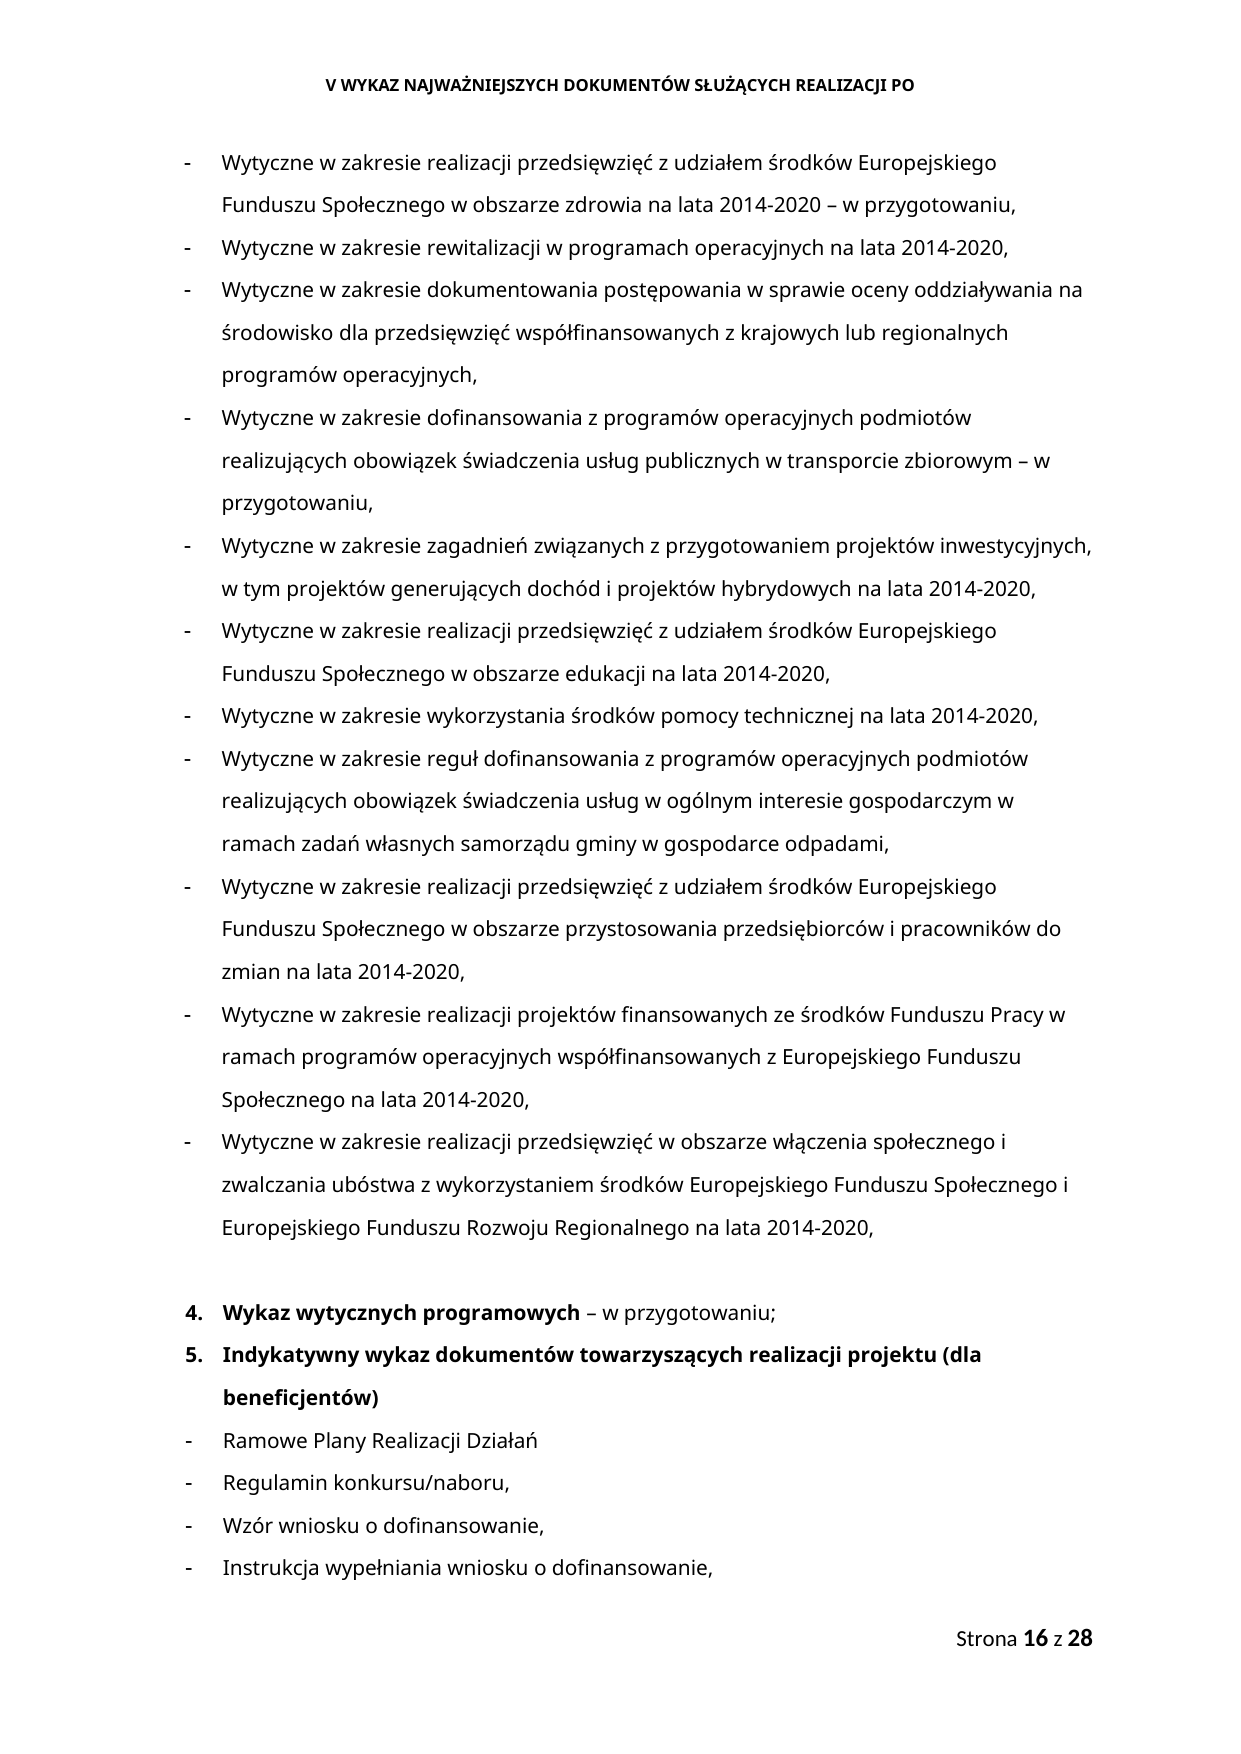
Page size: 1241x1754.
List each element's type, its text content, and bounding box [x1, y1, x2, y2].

list Instrukcja wypełniania wniosku o dofinansowanie, [185, 1553, 1093, 1582]
list Regulamin konkursu/naboru, [185, 1468, 1093, 1497]
list Wytyczne w zakresie reguł dofinansowania z programów operacyjnych podmiotów realizujących obowiązek świadczenia usług w ogólnym interesie gospodarczym w ramach zadań własnych samorządu gminy w gospodarce odpadami, [184, 744, 1093, 858]
list Wytyczne w zakresie wykorzystania środków pomocy technicznej na lata 2014-2020, [184, 701, 1093, 730]
list Indykatywny wykaz dokumentów towarzyszących realizacji projektu (dla beneficjentów) [185, 1341, 1093, 1412]
list Wytyczne w zakresie dofinansowania z programów operacyjnych podmiotów realizujących obowiązek świadczenia usług publicznych w transporcie zbiorowym – w przygotowaniu, [184, 403, 1093, 517]
list Wytyczne w zakresie rewitalizacji w programach operacyjnych na lata 2014-2020, [184, 233, 1093, 261]
list Wytyczne w zakresie zagadnień związanych z przygotowaniem projektów inwestycyjnych, w tym projektów generujących dochód i projektów hybrydowych na lata 2014-2020, [184, 531, 1093, 602]
list Wzór wniosku o dofinansowanie, [185, 1511, 1093, 1539]
list Wytyczne w zakresie dokumentowania postępowania w sprawie oceny oddziaływania na środowisko dla przedsięwzięć współfinansowanych z krajowych lub regionalnych programów operacyjnych, [184, 275, 1093, 389]
list Wytyczne w zakresie realizacji projektów finansowanych ze środków Funduszu Pracy w ramach programów operacyjnych współfinansowanych z Europejskiego Funduszu Społecznego na lata 2014-2020, [184, 1000, 1093, 1113]
list Wytyczne w zakresie realizacji przedsięwzięć z udziałem środków Europejskiego Funduszu Społecznego w obszarze edukacji na lata 2014-2020, [184, 616, 1093, 687]
list Wykaz wytycznych programowych – w przygotowaniu; [185, 1298, 1093, 1326]
list Ramowe Plany Realizacji Działań [185, 1426, 1093, 1454]
list Wytyczne w zakresie realizacji przedsięwzięć w obszarze włączenia społecznego i zwalczania ubóstwa z wykorzystaniem środków Europejskiego Funduszu Społecznego i Europejskiego Funduszu Rozwoju Regionalnego na lata 2014-2020, [184, 1127, 1093, 1241]
list Wytyczne w zakresie realizacji przedsięwzięć z udziałem środków Europejskiego Funduszu Społecznego w obszarze przystosowania przedsiębiorców i pracowników do zmian na lata 2014-2020, [184, 872, 1093, 986]
list Wytyczne w zakresie realizacji przedsięwzięć z udziałem środków Europejskiego Funduszu Społecznego w obszarze zdrowia na lata 2014-2020 – w przygotowaniu, [184, 148, 1093, 219]
